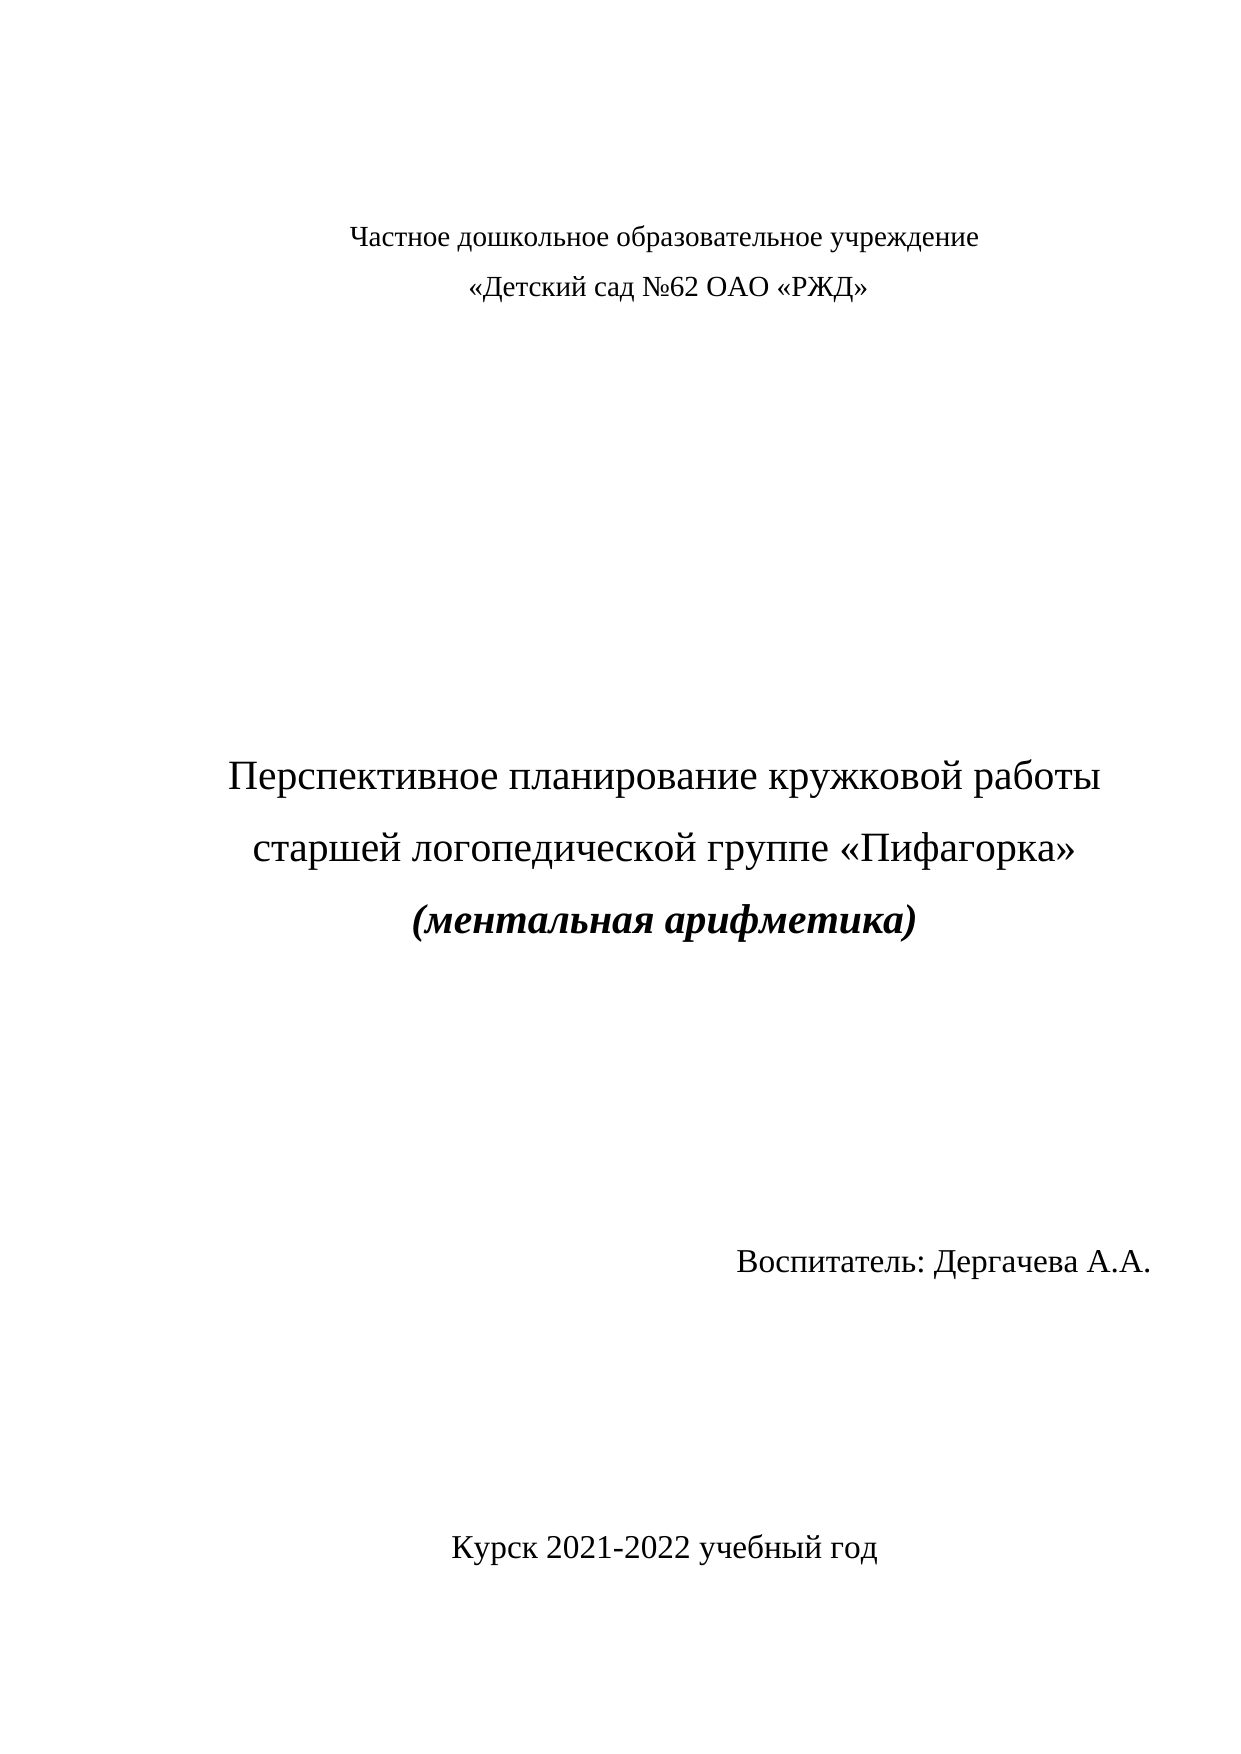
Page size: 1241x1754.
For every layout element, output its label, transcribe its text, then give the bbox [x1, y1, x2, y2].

text Перспективное планирование кружковой работы старшей логопедической группе «Пифагорка» [177, 751, 1152, 870]
text (ментальная арифметика) [177, 894, 1152, 942]
text Курск 2021-2022 учебный год [177, 1527, 1152, 1565]
text Воспитатель: Дергачева А.А. [177, 1241, 1152, 1279]
text «Детский сад №62 ОАО «РЖД» [177, 269, 1152, 303]
text Частное дошкольное образовательное учреждение [177, 219, 1152, 252]
